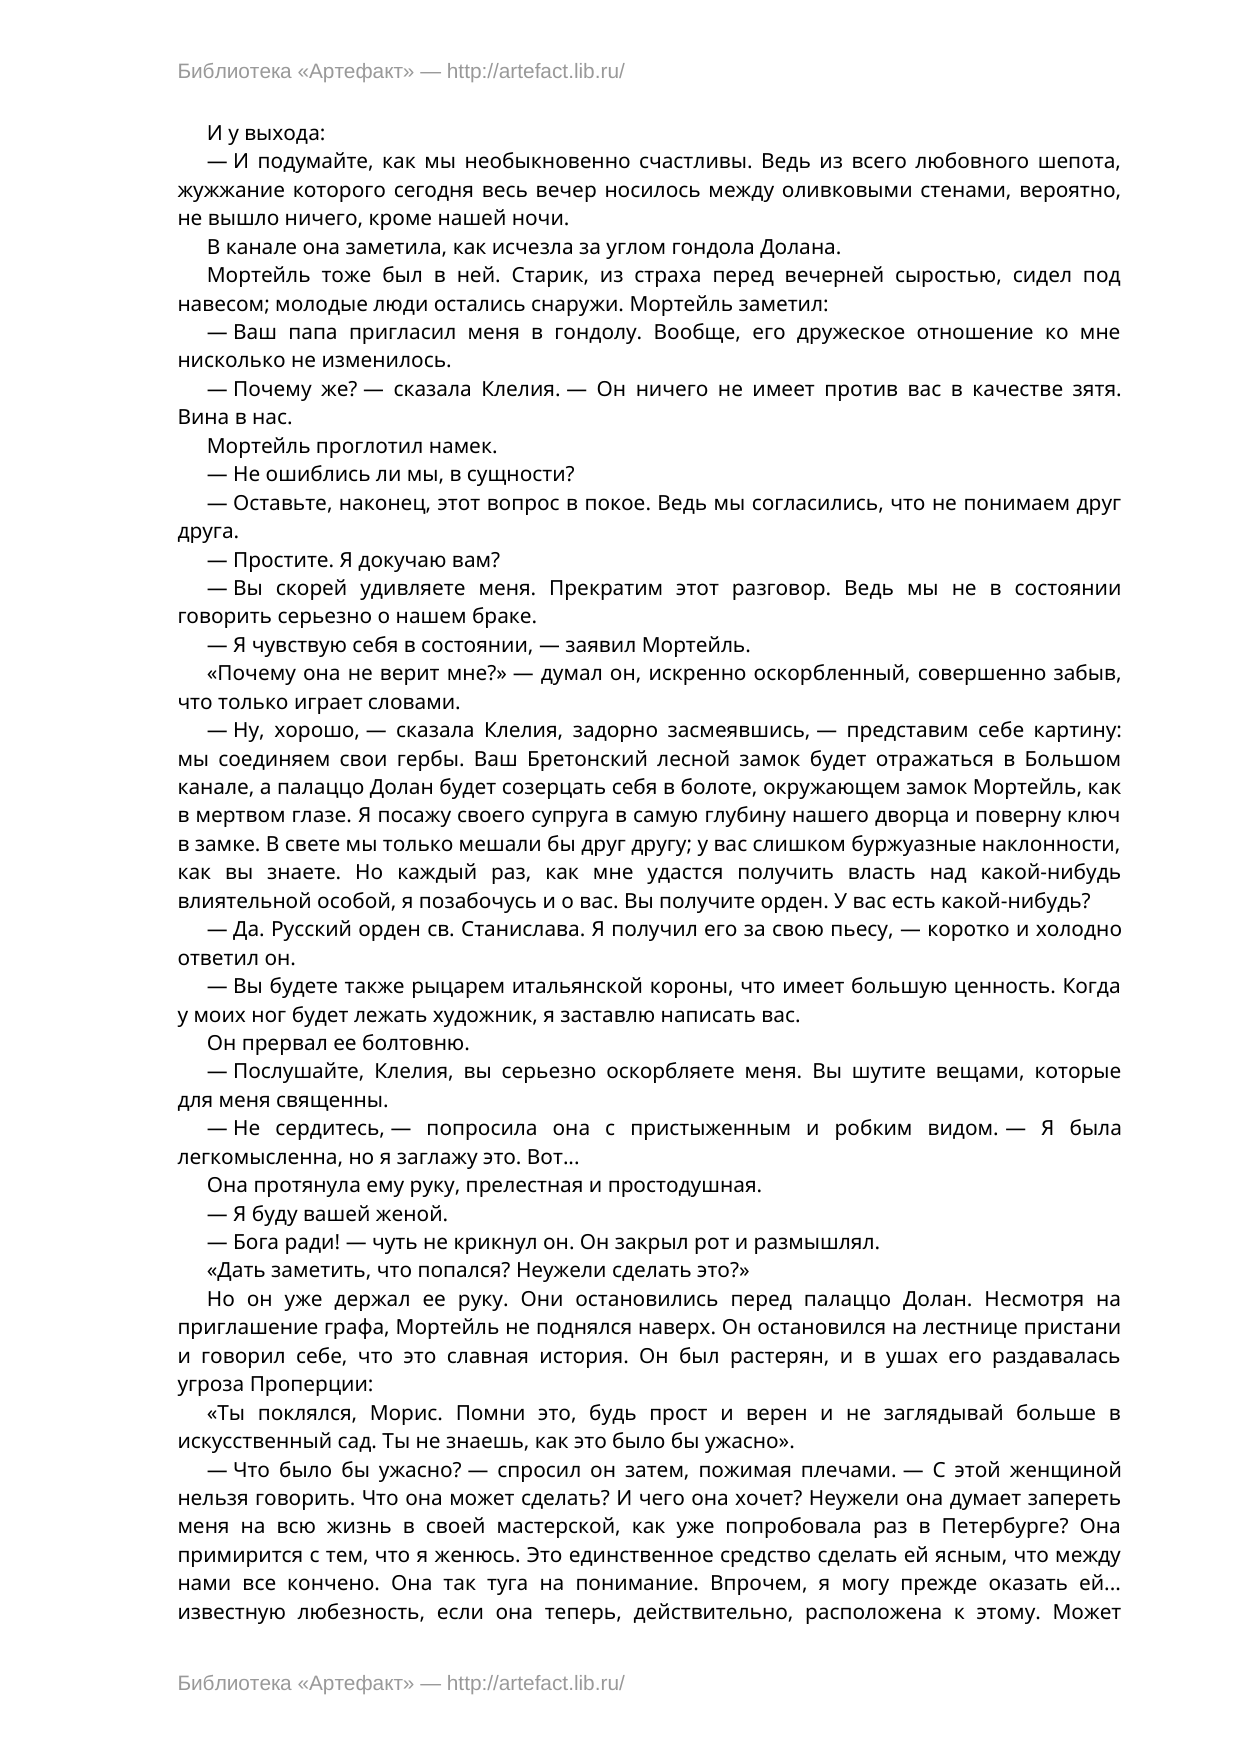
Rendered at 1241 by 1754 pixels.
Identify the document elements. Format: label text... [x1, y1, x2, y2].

text «Почему она не верит мне?» — думал он, искренно оскорбленный, совершенно забыв, что только играет словами. [177, 658, 1122, 715]
text «Дать заметить, что попался? Неужели сделать это?» [177, 1256, 1122, 1284]
text — Оставьте, наконец, этот вопрос в покое. Ведь мы согласились, что не понимаем друг друга. [177, 488, 1122, 545]
text — Ну, хорошо, — сказала Клелия, задорно засмеявшись, — представим себе картину: мы соединяем свои гербы. Ваш Бретонский лесной замок будет отражаться в Большом канале, а палаццо Долан будет созерцать себя в болоте, окружающем замок Мортейль, как в мертвом глазе. Я посажу своего супруга в самую глубину нашего дворца и поверну ключ в замке. В свете мы только мешали бы друг другу; у вас слишком буржуазные наклонности, как вы знаете. Но каждый раз, как мне удастся получить власть над какой-нибудь влиятельной особой, я позабочусь и о вас. Вы получите орден. У вас есть какой-нибудь? [177, 715, 1122, 914]
text — Послушайте, Клелия, вы серьезно оскорбляете меня. Вы шутите вещами, которые для меня священны. [177, 1057, 1122, 1113]
text — Я чувствую себя в состоянии, — заявил Мортейль. [177, 630, 1122, 658]
text — Вы будете также рыцарем итальянской короны, что имеет большую ценность. Когда у моих ног будет лежать художник, я заставлю написать вас. [177, 971, 1122, 1028]
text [177, 1455, 1122, 1625]
text — Я буду вашей женой. [177, 1199, 1122, 1227]
text Мортейль тоже был в ней. Старик, из страха перед вечерней сыростью, сидел под навесом; молодые люди остались снаружи. Мортейль заметил: [177, 260, 1122, 317]
text «Ты поклялся, Морис. Помни это, будь прост и верен и не заглядывай больше в искусственный сад. Ты не знаешь, как это было бы ужасно». [177, 1398, 1122, 1455]
text И у выхода: [177, 118, 1122, 147]
text В канале она заметила, как исчезла за углом гондола Долана. [177, 232, 1122, 260]
text — Ваш папа пригласил меня в гондолу. Вообще, его дружеское отношение ко мне нисколько не изменилось. [177, 317, 1122, 374]
text — Не сердитесь, — попросила она с пристыженным и робким видом. — Я была легкомысленна, но я заглажу это. Вот... [177, 1113, 1122, 1170]
text — Простите. Я докучаю вам? [177, 545, 1122, 573]
text Она протянула ему руку, прелестная и простодушная. [177, 1170, 1122, 1199]
text Мортейль проглотил намек. [177, 431, 1122, 459]
text — Почему же? — сказала Клелия. — Он ничего не имеет против вас в качестве зятя. Вина в нас. [177, 374, 1122, 431]
text — Да. Русский орден св. Станислава. Я получил его за свою пьесу, — коротко и холодно ответил он. [177, 914, 1122, 971]
text — Не ошиблись ли мы, в сущности? [177, 459, 1122, 488]
text — Бога ради! — чуть не крикнул он. Он закрыл рот и размышлял. [177, 1227, 1122, 1256]
text — И подумайте, как мы необыкновенно счастливы. Ведь из всего любовного шепота, жужжание которого сегодня весь вечер носилось между оливковыми стенами, вероятно, не вышло ничего, кроме нашей ночи. [177, 147, 1122, 232]
text Он прервал ее болтовню. [177, 1028, 1122, 1057]
text Но он уже держал ее руку. Они остановились перед палаццо Долан. Несмотря на приглашение графа, Мортейль не поднялся наверх. Он остановился на лестнице пристани и говорил себе, что это славная история. Он был растерян, и в ушах его раздавалась угроза Проперции: [177, 1284, 1122, 1398]
text — Вы скорей удивляете меня. Прекратим этот разговор. Ведь мы не в состоянии говорить серьезно о нашем браке. [177, 573, 1122, 630]
